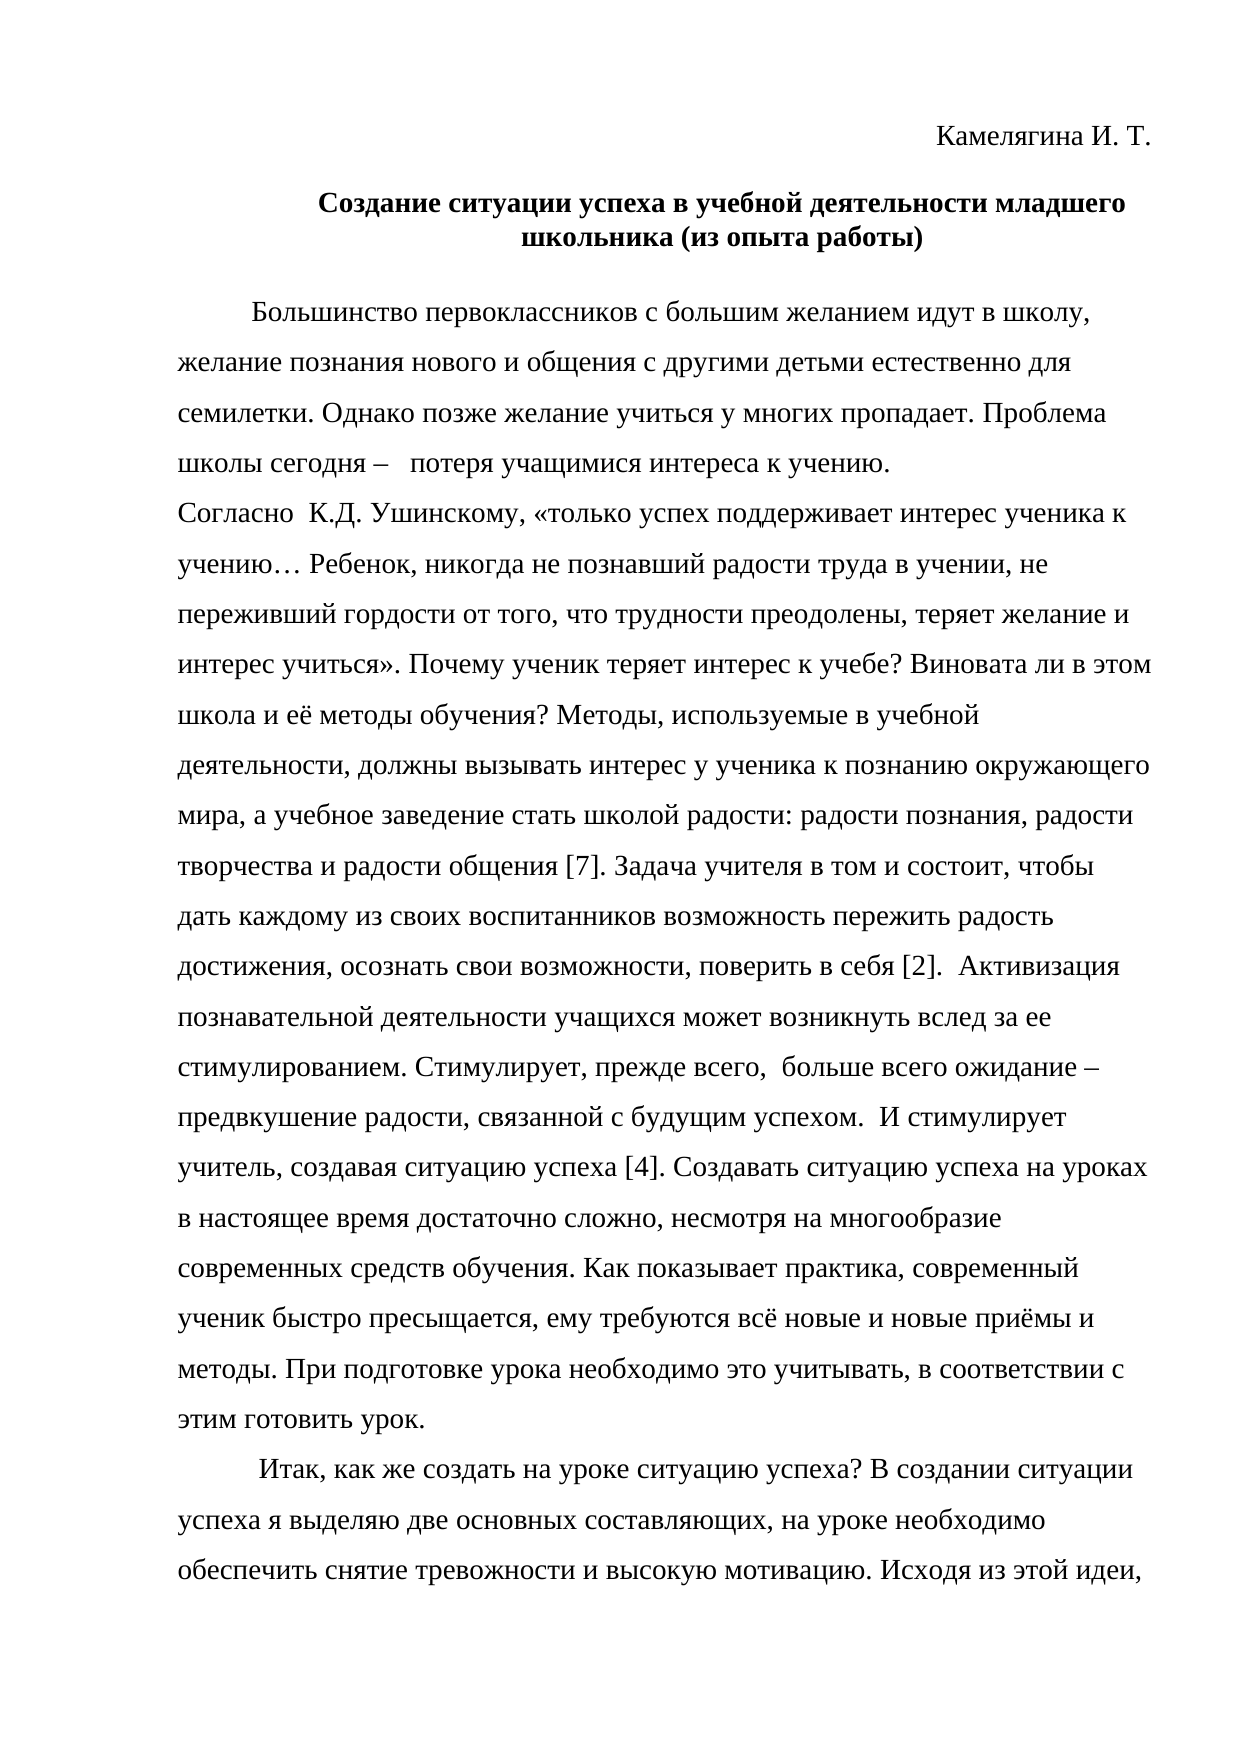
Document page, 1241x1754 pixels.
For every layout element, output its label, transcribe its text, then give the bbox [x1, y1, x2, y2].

text Создание ситуации успеха в учебной деятельности младшего школьника (из опыта работы) [292, 185, 1152, 252]
text Согласно К.Д. Ушинскому, «только успех поддерживает интерес ученика к учению… Ребенок, никогда не познавший радости труда в учении, не переживший гордости от того, что трудности преодолены, теряет желание и интерес учиться». Почему ученик теряет интерес к учебе? Виновата ли в этом школа и её методы обучения? Методы, используемые в учебной деятельности, должны вызывать интерес у ученика к познанию окружающего мира, а учебное заведение стать школой радости: радости познания, радости творчества и радости общения [7]. Задача учителя в том и состоит, чтобы дать каждому из своих воспитанников возможность пережить радость достижения, осознать свои возможности, поверить в себя [2]. Активизация познавательной деятельности учащихся может возникнуть вслед за ее стимулированием. Стимулирует, прежде всего, больше всего ожидание – предвкушение радости, связанной с будущим успехом. И стимулирует учитель, создавая ситуацию успеха [4]. Создавать ситуацию успеха на уроках в настоящее время достаточно сложно, несмотря на многообразие современных средств обучения. Как показывает практика, современный ученик быстро пресыщается, ему требуются всё новые и новые приёмы и методы. При подготовке урока необходимо это учитывать, в соответствии с этим готовить урок. [177, 496, 1152, 1435]
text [177, 1451, 1152, 1586]
text Камелягина И. Т. [292, 118, 1152, 152]
text Большинство первоклассников с большим желанием идут в школу, желание познания нового и общения с другими детьми естественно для семилетки. Однако позже желание учиться у многих пропадает. Проблема школы сегодня – потеря учащимися интереса к учению. [177, 294, 1152, 479]
